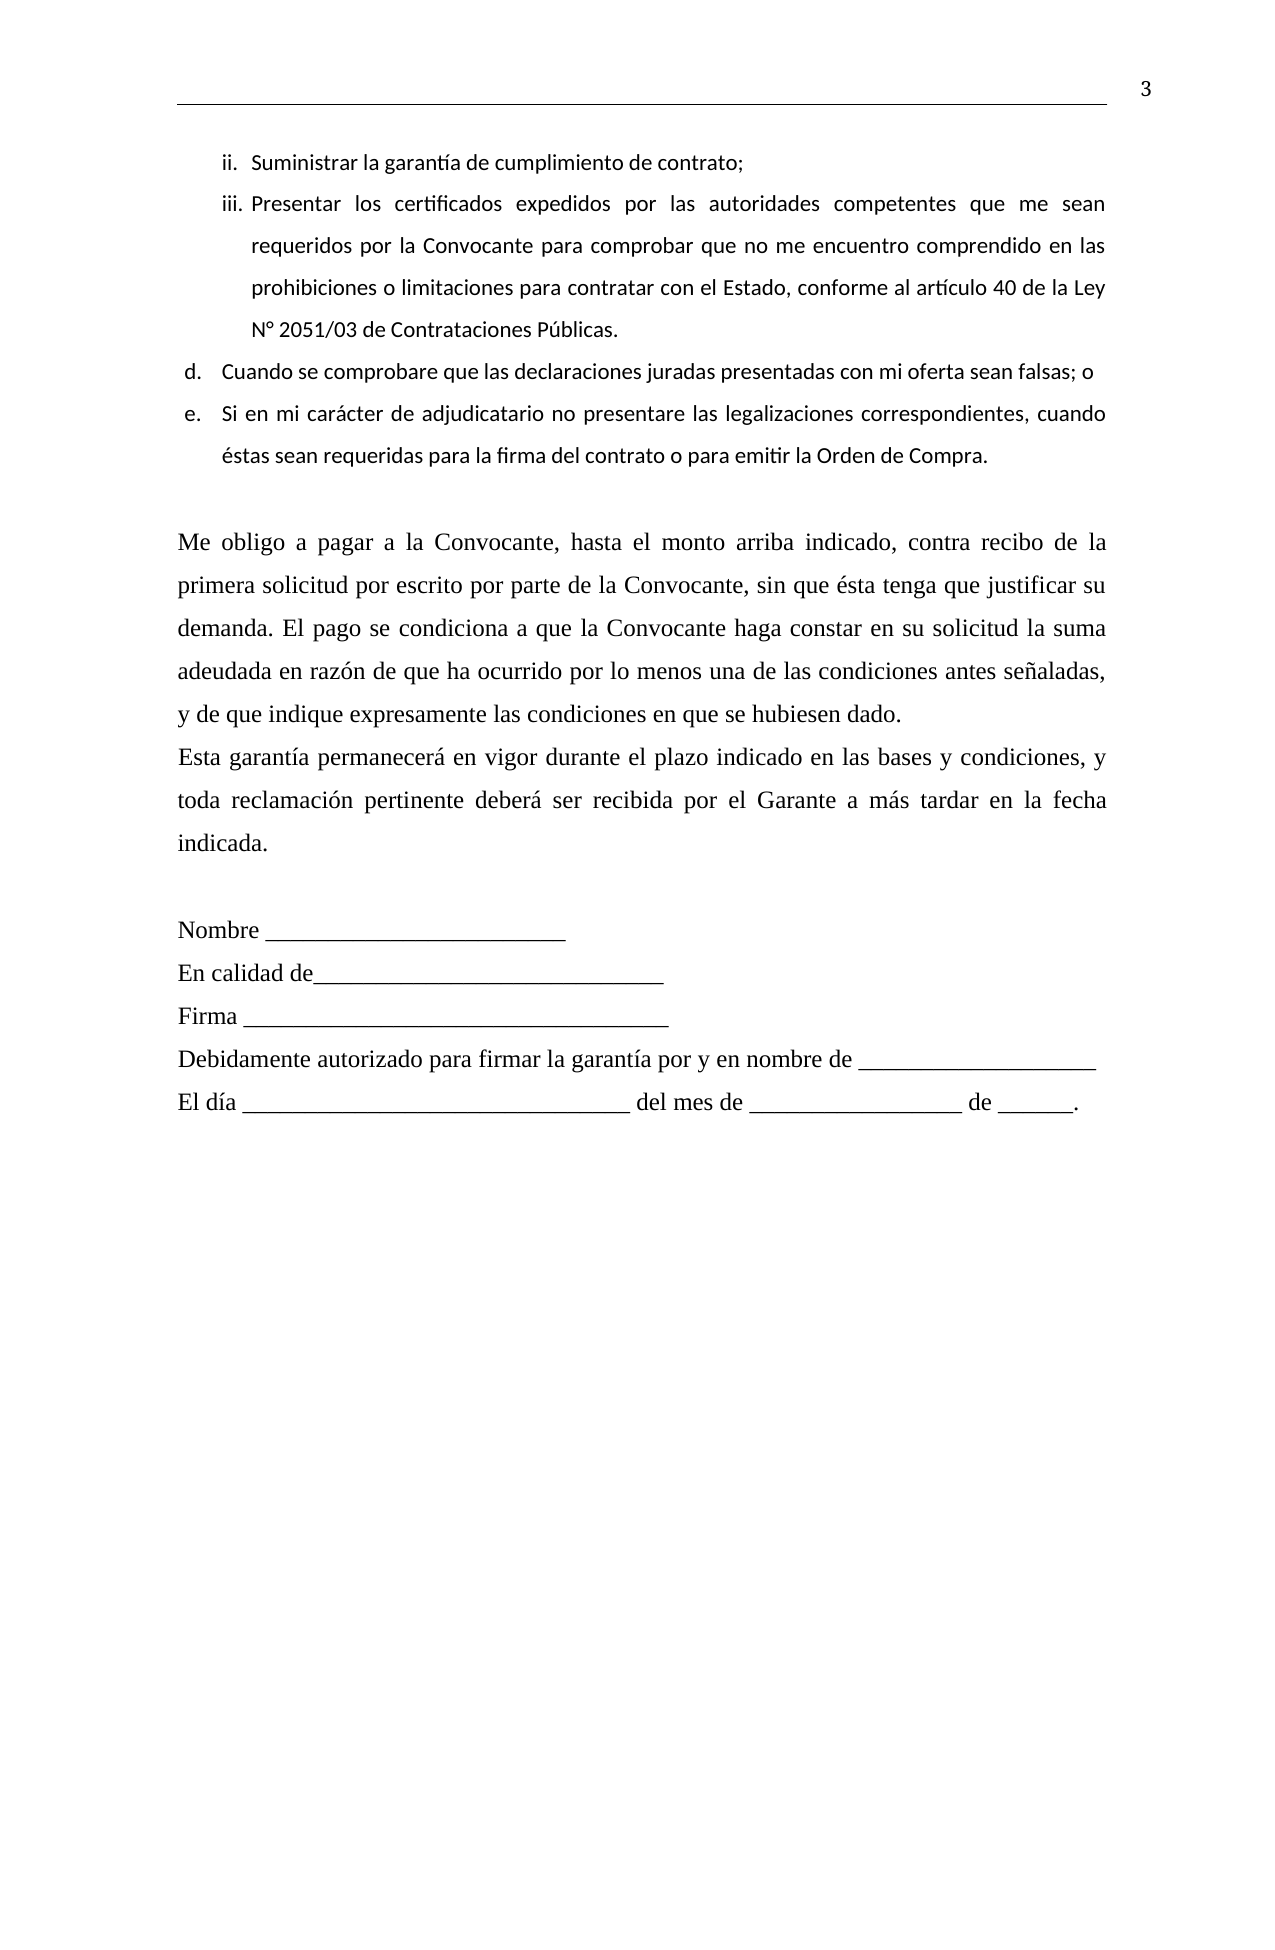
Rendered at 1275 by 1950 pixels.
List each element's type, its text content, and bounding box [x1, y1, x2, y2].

subtitle Suministrar la garantía de cumplimiento de contrato; [222, 148, 1107, 176]
text Firma __________________________________ [177, 1001, 1107, 1030]
text Nombre ________________________ [177, 915, 1107, 943]
text Me obligo a pagar a la Convocante, hasta el monto arriba indicado, contra recibo de la primera solicitud por escrito por parte de la Convocante, sin que ésta tenga que justificar su demanda. El pago se condiciona a que la Convocante haga constar en su solicitud la suma adeudada en razón de que ha ocurrido por lo menos una de las condiciones antes señaladas, y de que indique expresamente las condiciones en que se hubiesen dado. [177, 527, 1107, 728]
text El día _______________________________ del mes de _________________ de ______. [177, 1087, 1107, 1116]
subtitle Cuando se comprobare que las declaraciones juradas presentadas con mi oferta sean falsas; o [184, 357, 1107, 386]
subtitle Si en mi carácter de adjudicatario no presentare las legalizaciones correspondientes, cuando éstas sean requeridas para la firma del contrato o para emitir la Orden de Compra. [184, 399, 1107, 469]
text En calidad de____________________________ [177, 958, 1107, 987]
subtitle Presentar los certificados expedidos por las autoridades competentes que me sean requeridos por la Convocante para comprobar que no me encuentro comprendido en las prohibiciones o limitaciones para contratar con el Estado, conforme al artículo 40 de la Ley N° 2051/03 de Contrataciones Públicas. [222, 189, 1107, 343]
text Debidamente autorizado para firmar la garantía por y en nombre de ___________________ [177, 1044, 1107, 1073]
text Esta garantía permanecerá en vigor durante el plazo indicado en las bases y condiciones, y toda reclamación pertinente deberá ser recibida por el Garante a más tardar en la fecha indicada. [177, 742, 1107, 857]
